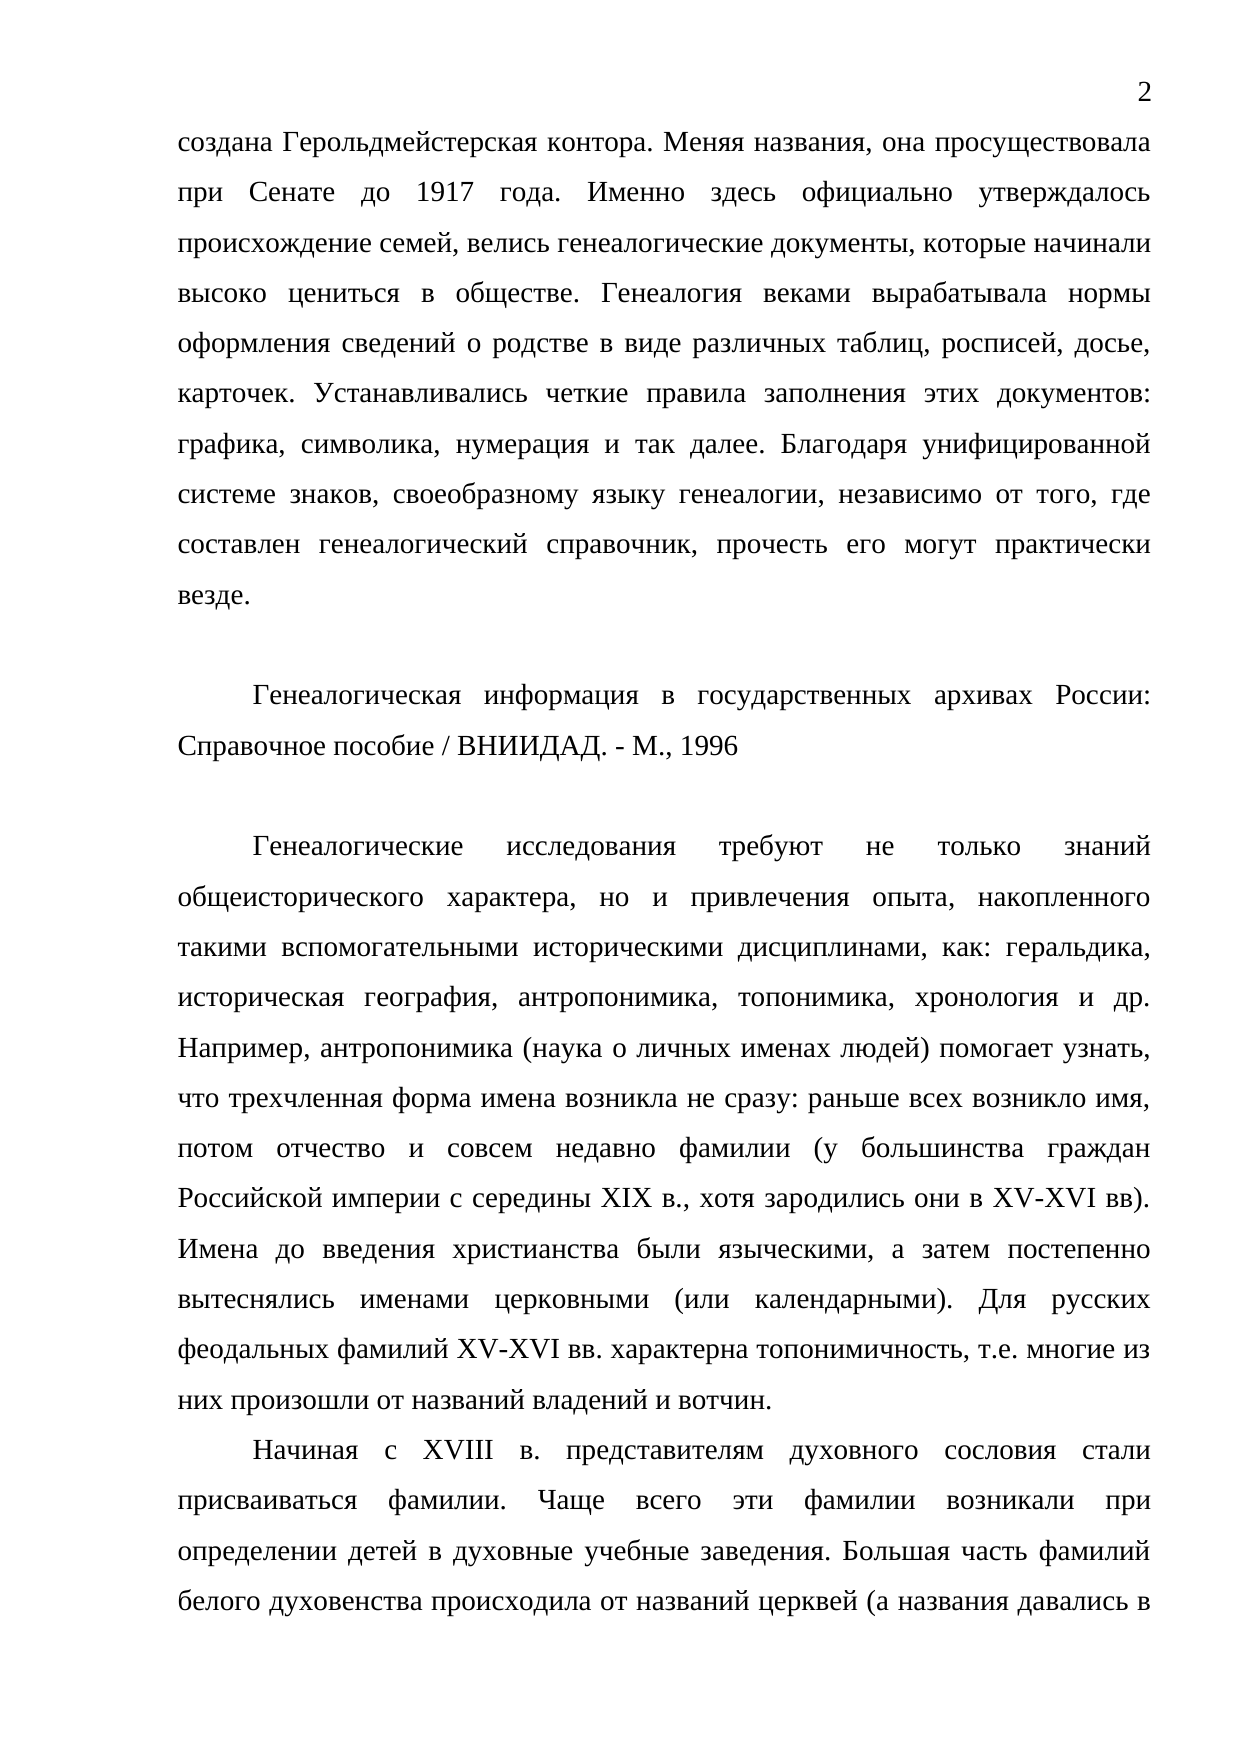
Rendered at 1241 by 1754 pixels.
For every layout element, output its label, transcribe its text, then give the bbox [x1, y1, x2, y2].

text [177, 1432, 1152, 1617]
text Генеалогическая информация в государственных архивах России: Справочное пособие / ВНИИДАД. - М., 1996 [177, 677, 1152, 761]
text Генеалогические исследования требуют не только знаний общеисторического характера, но и привлечения опыта, накопленного такими вспомогательными историческими дисциплинами, как: геральдика, историческая география, антропонимика, топонимика, хронология и др. Например, антропонимика (наука о личных именах людей) помогает узнать, что трехчленная форма имена возникла не сразу: раньше всех возникло имя, потом отчество и совсем недавно фамилии (у большинства граждан Российской империи с середины XIX в., хотя зародились они в XV-XVI вв). Имена до введения христианства были языческими, а затем постепенно вытеснялись именами церковными (или календарными). Для русских феодальных фамилий XV-XVI вв. характерна топонимичность, т.е. многие из них произошли от названий владений и вотчин. [177, 828, 1152, 1415]
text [177, 124, 1152, 610]
